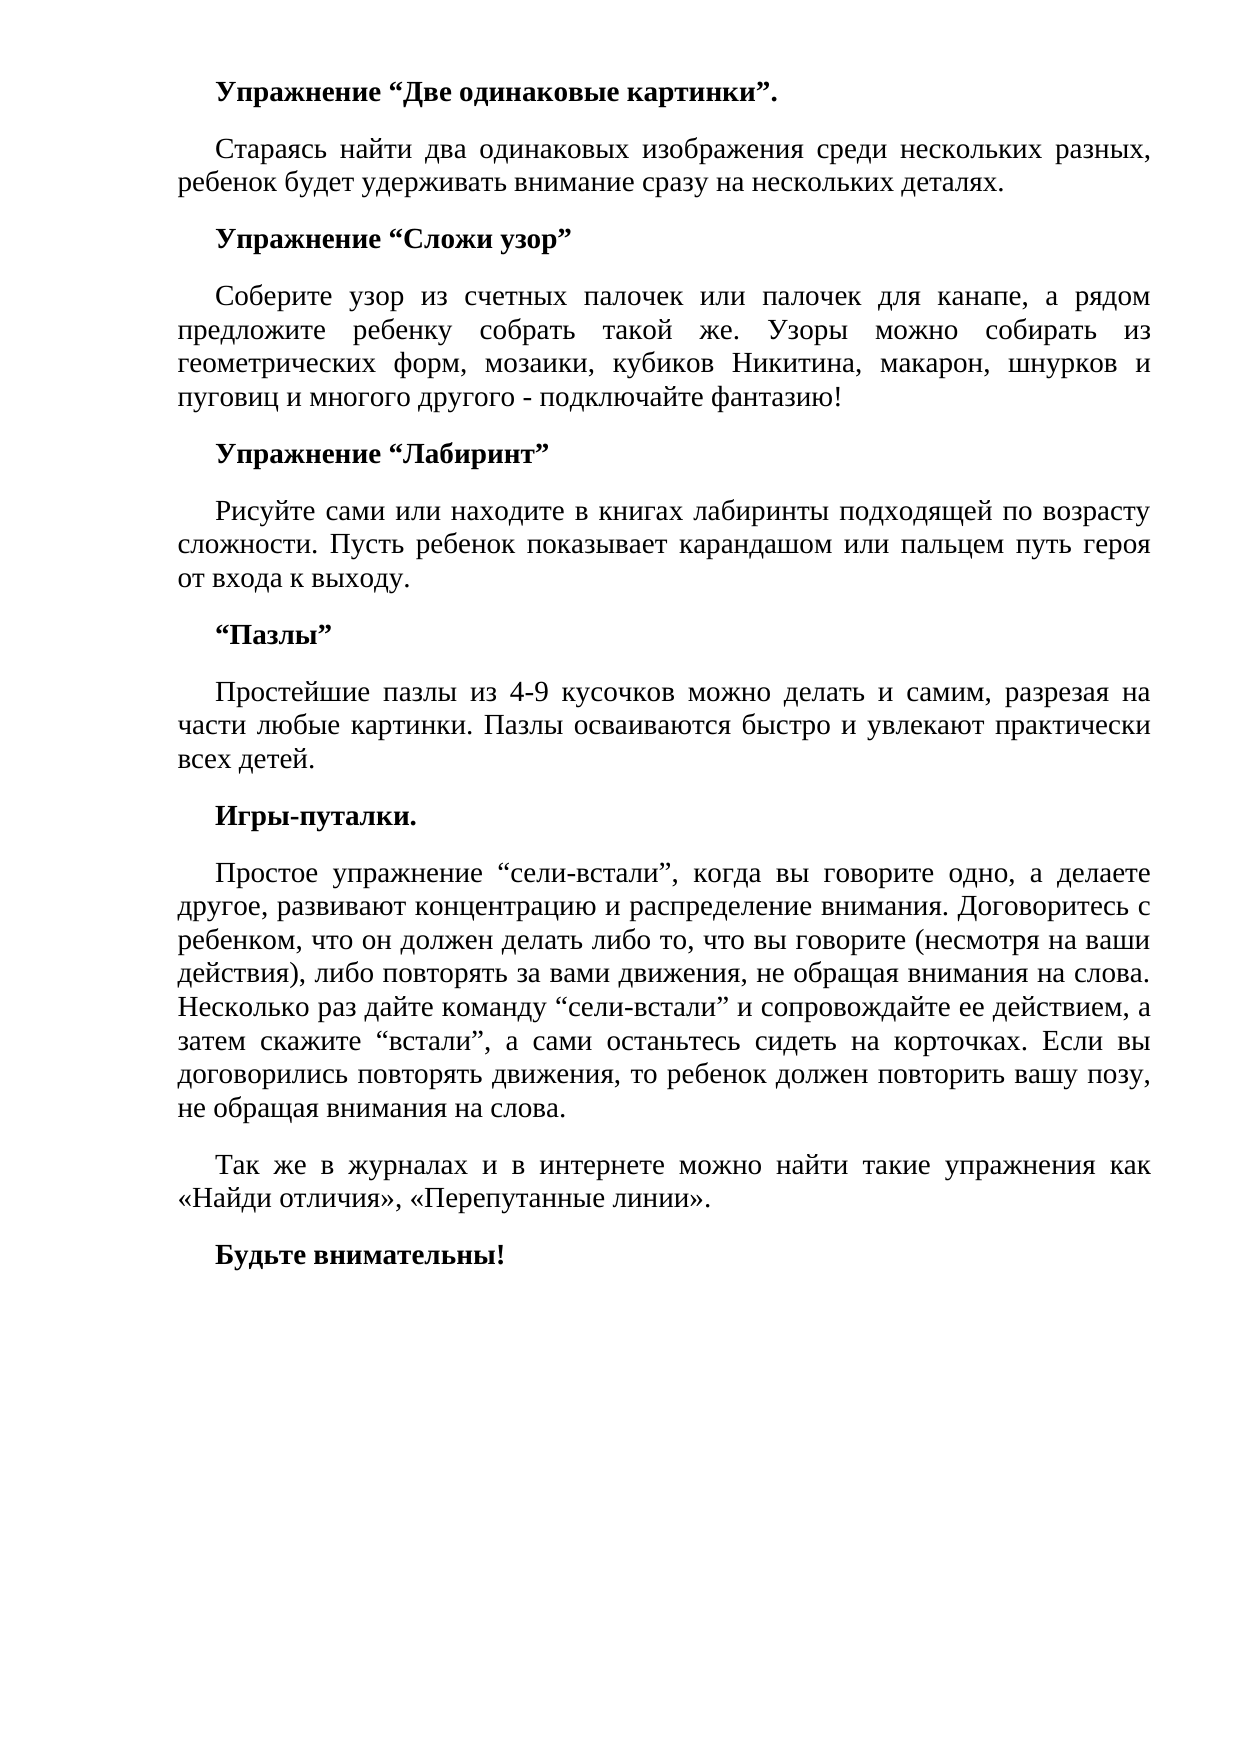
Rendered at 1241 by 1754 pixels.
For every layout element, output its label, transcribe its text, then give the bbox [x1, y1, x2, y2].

text Простое упражнение “сели-встали”, когда вы говорите одно, а делаете другое, развивают концентрацию и распределение внимания. Договоритесь с ребенком, что он должен делать либо то, что вы говорите (несмотря на ваши действия), либо повторять за вами движения, не обращая внимания на слова. Несколько раз дайте команду “сели-встали” и сопровождайте ее действием, а затем скажите “встали”, а сами останьтесь сидеть на корточках. Если вы договорились повторять движения, то ребенок должен повторить вашу позу, не обращая внимания на слова. [177, 855, 1152, 1123]
text Упражнение “Лабиринт” [177, 436, 1152, 469]
text Игры-путалки. [177, 798, 1152, 832]
text Упражнение “Сложи узор” [177, 221, 1152, 255]
text Упражнение “Две одинаковые картинки”. [177, 74, 1152, 107]
text Так же в журналах и в интернете можно найти такие упражнения как «Найди отличия», «Перепутанные линии». [177, 1147, 1152, 1214]
text Соберите узор из счетных палочек или палочек для канапе, а рядом предложите ребенку собрать такой же. Узоры можно собирать из геометрических форм, мозаики, кубиков Никитина, макарон, шнурков и пуговиц и многого другого - подключайте фантазию! [177, 278, 1152, 412]
text Простейшие пазлы из 4-9 кусочков можно делать и самим, разрезая на части любые картинки. Пазлы осваиваются быстро и увлекают практически всех детей. [177, 674, 1152, 774]
text Будьте внимательны! [177, 1237, 1152, 1271]
text Рисуйте сами или находите в книгах лабиринты подходящей по возрасту сложности. Пусть ребенок показывает карандашом или пальцем путь героя от входа к выходу. [177, 493, 1152, 593]
text “Пазлы” [177, 617, 1152, 651]
text Стараясь найти два одинаковых изображения среди нескольких разных, ребенок будет удерживать внимание сразу на нескольких деталях. [177, 131, 1152, 198]
